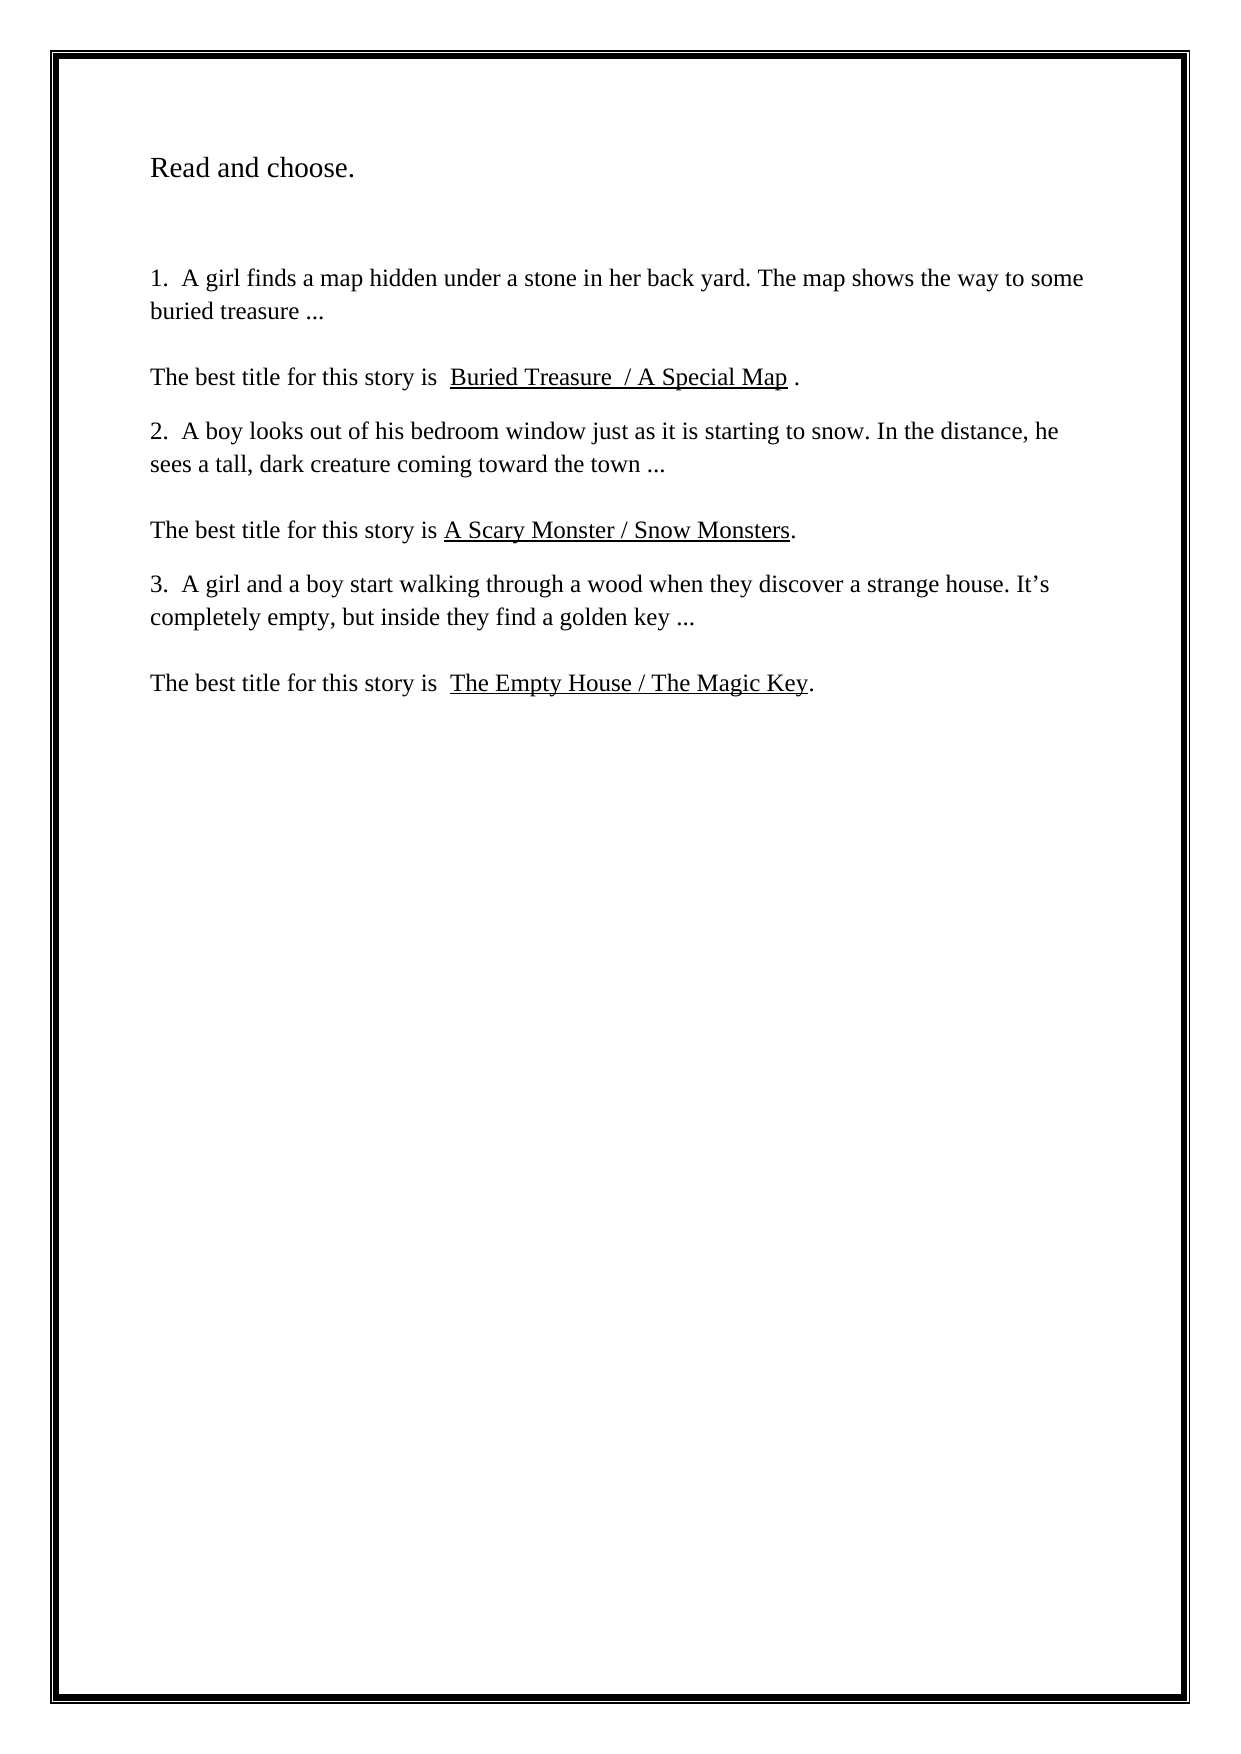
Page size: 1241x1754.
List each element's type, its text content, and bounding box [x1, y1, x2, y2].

text Read and choose. [150, 150, 1090, 183]
text 1. A girl finds a map hidden under a stone in her back yard. The map shows the way to some buried treasure ... The best title for this story is Buried Treasure / A Special Map . [150, 263, 1090, 391]
text 3. A girl and a boy start walking through a wood when they discover a strange house. It’s completely empty, but inside they find a golden key ... The best title for this story is The Empty House / The Magic Key. [150, 569, 1090, 697]
text 2. A boy looks out of his bedroom window just as it is starting to snow. In the distance, he sees a tall, dark creature coming toward the town ... The best title for this story is A Scary Monster / Snow Monsters. [150, 416, 1090, 544]
